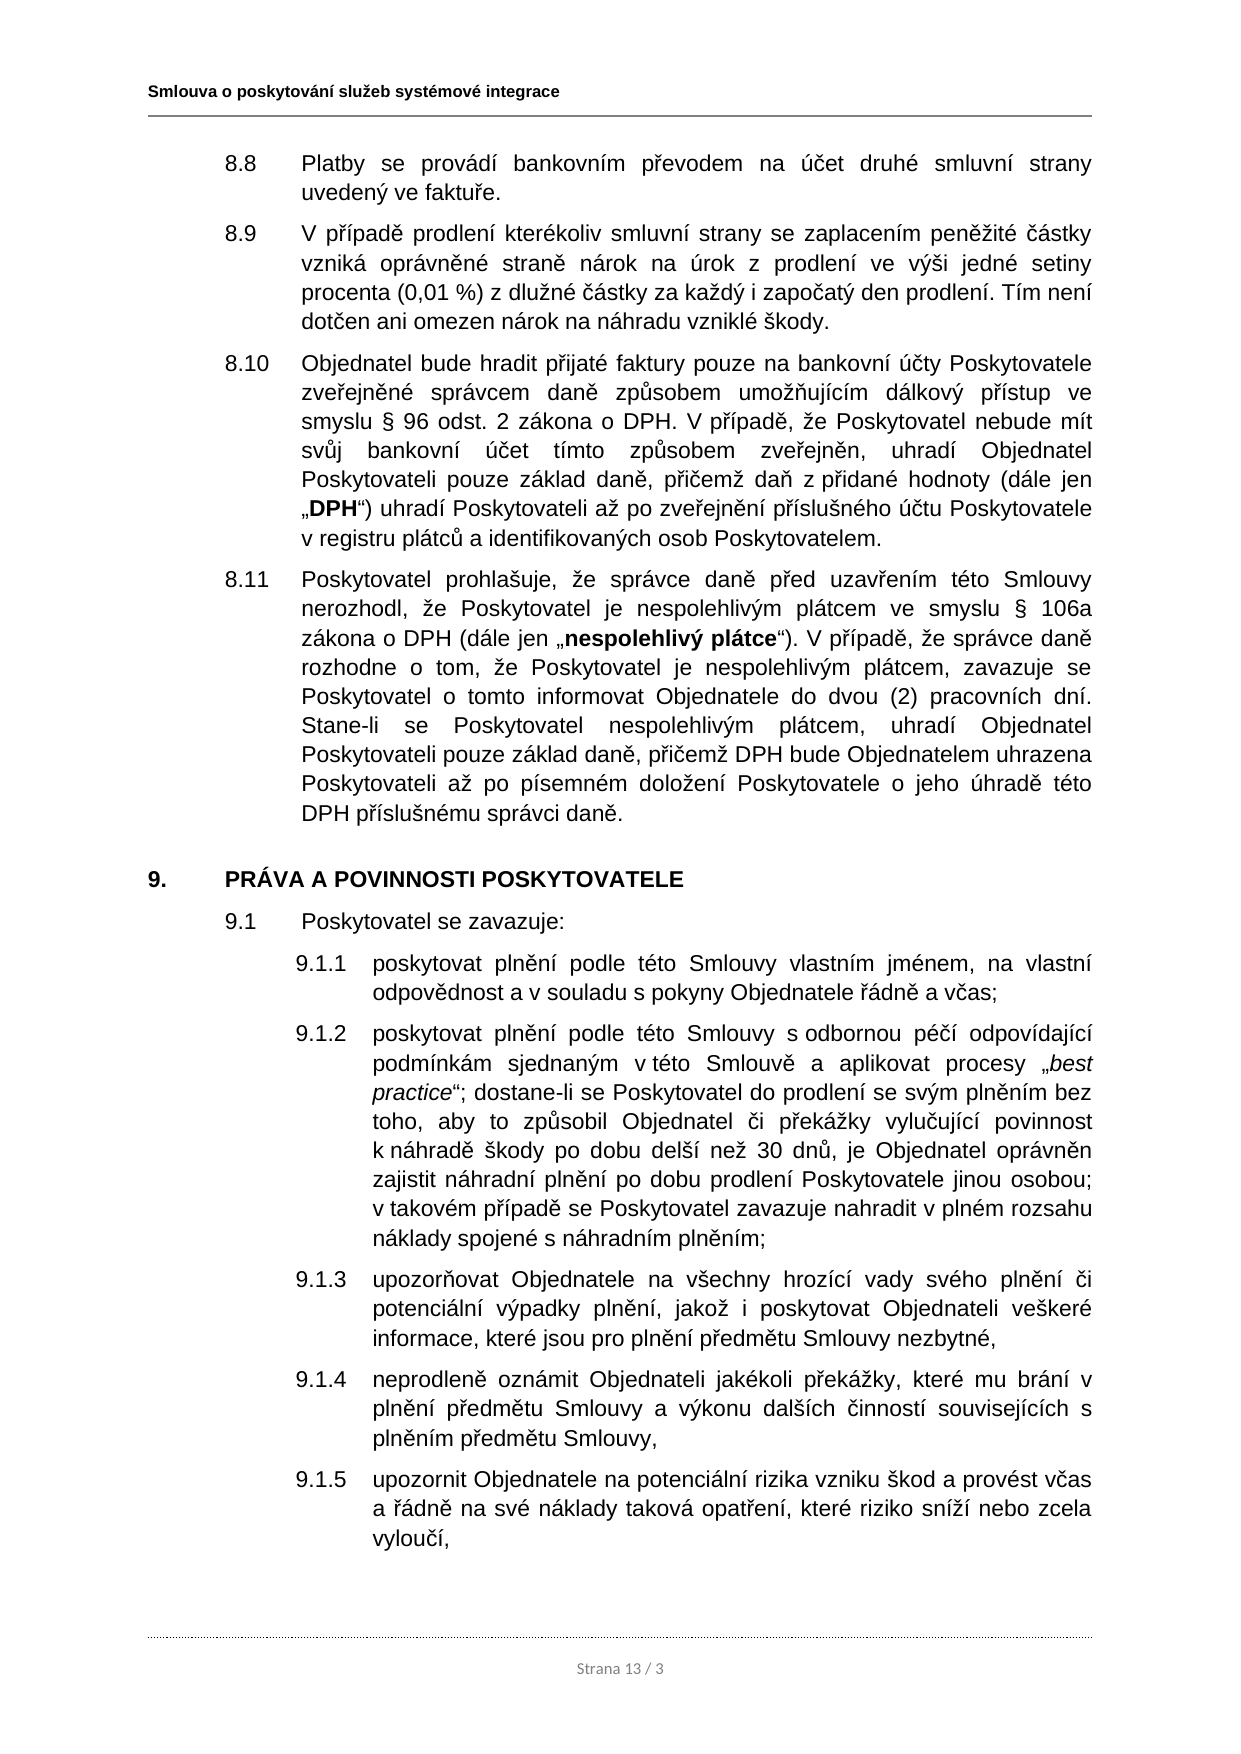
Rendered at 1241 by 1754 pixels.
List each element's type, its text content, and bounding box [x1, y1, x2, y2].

list upozorňovat Objednatele na všechny hrozící vady svého plnění či potenciální výpadky plnění, jakož i poskytovat Objednateli veškeré informace, které jsou pro plnění předmětu Smlouvy nezbytné, [295, 1264, 1092, 1352]
list neprodleně oznámit Objednateli jakékoli překážky, které mu brání v plnění předmětu Smlouvy a výkonu dalších činností souvisejících s plněním předmětu Smlouvy, [295, 1364, 1092, 1452]
text Poskytovatel se zavazuje: [224, 906, 1092, 935]
text V případě prodlení kterékoliv smluvní strany se zaplacením peněžité částky vzniká oprávněné straně nárok na úrok z prodlení ve výši jedné setiny procenta (0,01 %) z dlužné částky za každý i započatý den prodlení. Tím není dotčen ani omezen nárok na náhradu vzniklé škody. [224, 218, 1092, 335]
text Poskytovatel prohlašuje, že správce daně před uzavřením této Smlouvy nerozhodl, že Poskytovatel je nespolehlivým plátcem ve smyslu § 106a zákona o DPH (dále jen „nespolehlivý plátce“). V případě, že správce daně rozhodne o tom, že Poskytovatel je nespolehlivým plátcem, zavazuje se Poskytovatel o tomto informovat Objednatele do dvou (2) pracovních dní. Stane-li se Poskytovatel nespolehlivým plátcem, uhradí Objednatel Poskytovateli pouze základ daně, přičemž DPH bude Objednatelem uhrazena Poskytovateli až po písemném doložení Poskytovatele o jeho úhradě této DPH příslušnému správci daně. [224, 564, 1092, 827]
list upozornit Objednatele na potenciální rizika vzniku škod a provést včas a řádně na své náklady taková opatření, které riziko sníží nebo zcela vyloučí, [295, 1464, 1092, 1552]
text Objednatel bude hradit přijaté faktury pouze na bankovní účty Poskytovatele zveřejněné správcem daně způsobem umožňujícím dálkový přístup ve smyslu § 96 odst. 2 zákona o DPH. V případě, že Poskytovatel nebude mít svůj bankovní účet tímto způsobem zveřejněn, uhradí Objednatel Poskytovateli pouze základ daně, přičemž daň z přidané hodnoty (dále jen „DPH“) uhradí Poskytovateli až po zveřejnění příslušného účtu Poskytovatele v registru plátců a identifikovaných osob Poskytovatelem. [224, 348, 1092, 552]
text PRÁVA A POVINNOSTI POSKYTOVATELE [148, 864, 1092, 893]
list poskytovat plnění podle této Smlouvy s odbornou péčí odpovídající podmínkám sjednaným v této Smlouvě a aplikovat procesy „best practice“; dostane-li se Poskytovatel do prodlení se svým plněním bez toho, aby to způsobil Objednatel či překážky vylučující povinnost k náhradě škody po dobu delší než 30 dnů, je Objednatel oprávněn zajistit náhradní plnění po dobu prodlení Poskytovatele jinou osobou; v takovém případě se Poskytovatel zavazuje nahradit v plném rozsahu náklady spojené s náhradním plněním; [295, 1018, 1092, 1252]
list poskytovat plnění podle této Smlouvy vlastním jménem, na vlastní odpovědnost a v souladu s pokyny Objednatele řádně a včas; [295, 948, 1092, 1006]
text Platby se provádí bankovním převodem na účet druhé smluvní strany uvedený ve faktuře. [224, 148, 1092, 206]
